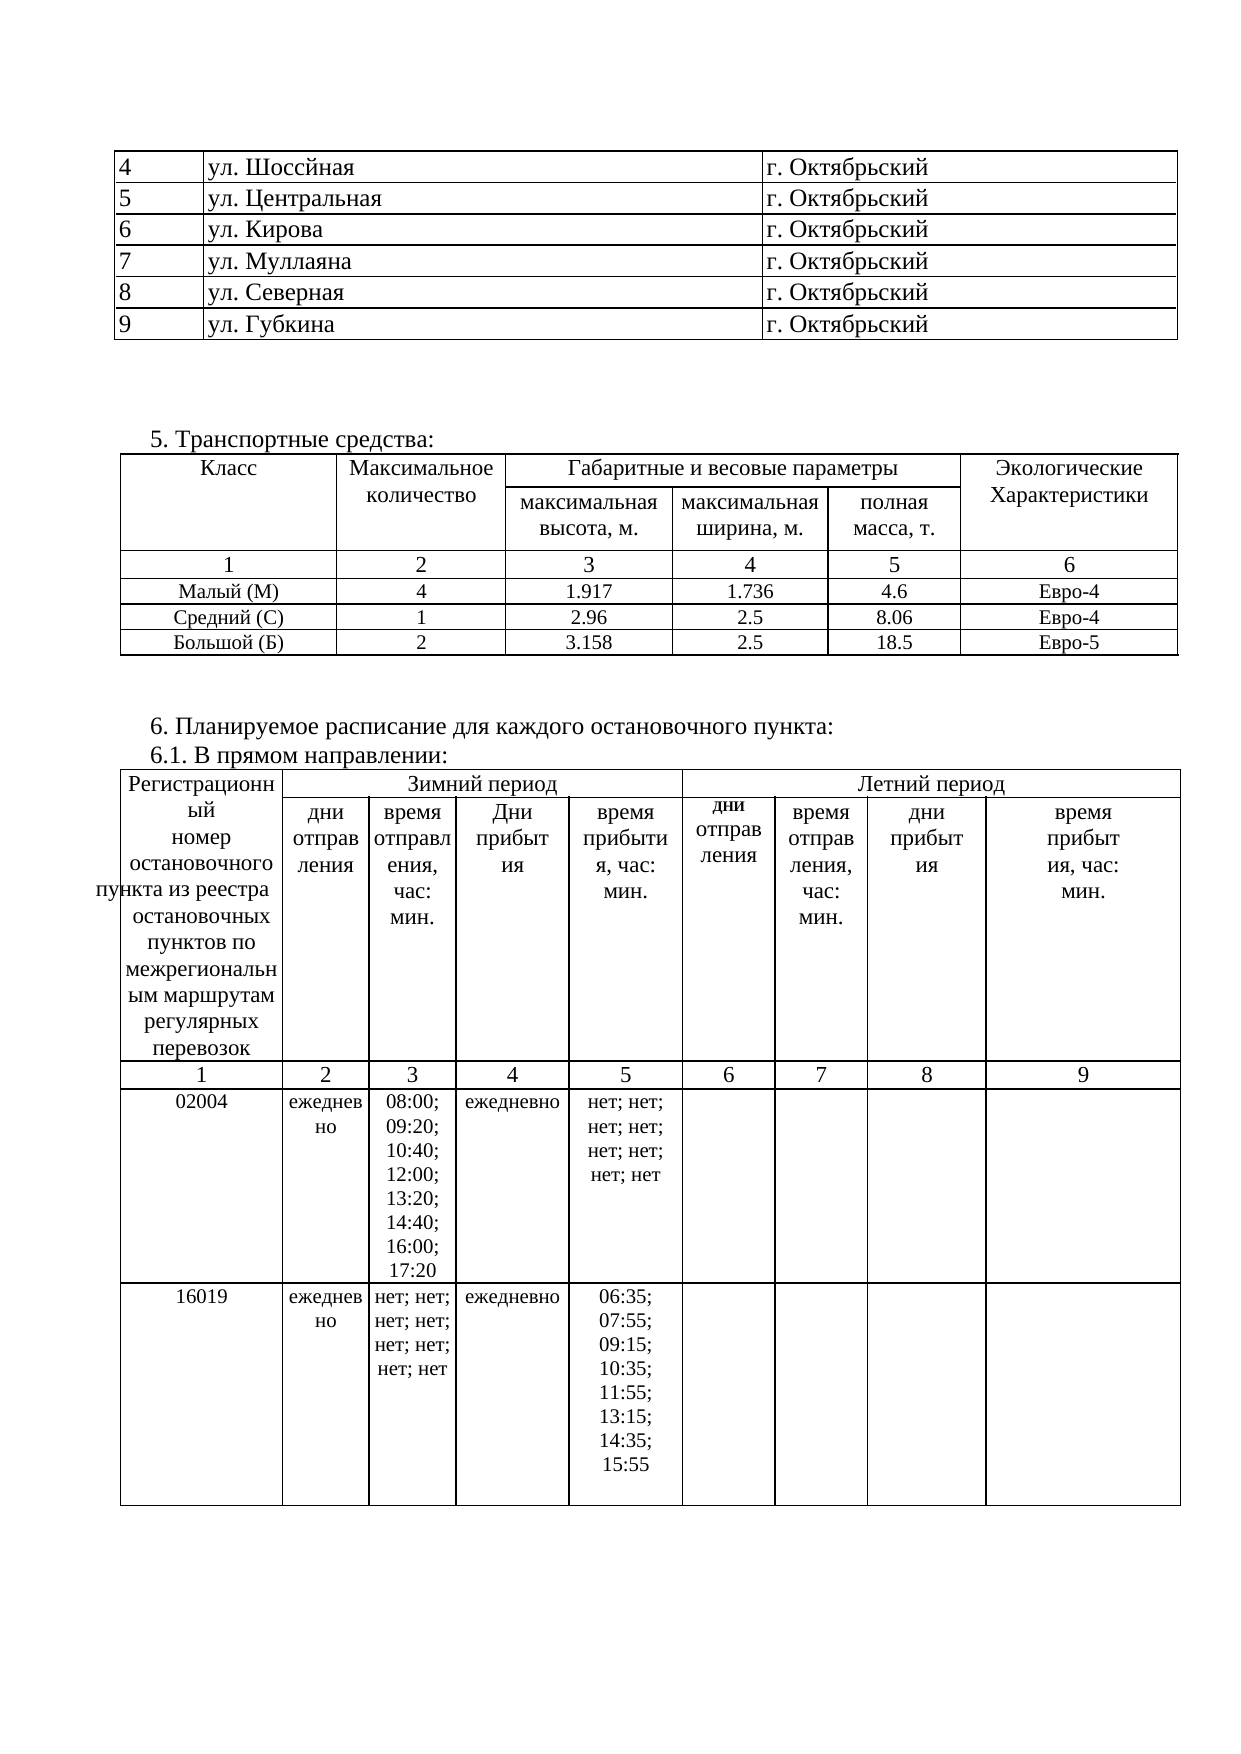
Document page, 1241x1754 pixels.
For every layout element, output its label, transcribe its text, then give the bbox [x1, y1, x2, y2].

table_cell 8.06 [829, 605, 960, 629]
table_header Летний период [683, 770, 1180, 796]
table_cell г. Октябрьский [763, 307, 1177, 339]
table_cell г. Октябрьский [763, 181, 1177, 213]
table_cell время отправл ения, час: мин. [370, 798, 455, 1060]
table_cell время прибыт ия, час: мин. [987, 798, 1180, 1060]
table_cell 9 [115, 308, 203, 339]
table_cell дни прибыт ия [868, 798, 985, 1060]
table_cell время отправ ления, час: мин. [776, 798, 867, 1060]
table_cell ежедневно [283, 1090, 368, 1282]
table_cell 4.6 [829, 579, 960, 603]
table_cell 8 [868, 1062, 985, 1088]
table_cell 1 [121, 551, 336, 577]
table_cell г. Октябрьский [763, 276, 1177, 307]
table_cell г. Октябрьский [763, 152, 1177, 181]
table_cell полная масса, т. [829, 488, 960, 549]
table_cell 2 [337, 551, 505, 577]
table_cell 4 [115, 152, 203, 181]
table_cell дни отправ ления [283, 798, 368, 1060]
table_cell 4 [337, 579, 505, 603]
table_cell ул. Шоссйная [204, 152, 762, 181]
table_cell 02004 [121, 1090, 282, 1282]
table_cell 2 [337, 630, 505, 654]
table_cell [868, 1090, 985, 1282]
table_cell 2.5 [673, 630, 827, 654]
table_cell время прибыти я, час: мин. [570, 798, 682, 1060]
table_cell ежедневно [457, 1090, 568, 1282]
table_cell 18.5 [829, 630, 960, 654]
table_cell 08:00; 09:20; 10:40; 12:00; 13:20; 14:40; 16:00; 17:20 [370, 1090, 455, 1282]
table_cell Большой (Б) [121, 630, 336, 654]
text 6.1. В прямом направлении: [150, 740, 1090, 768]
table_cell максимальная высота, м. [506, 488, 672, 549]
table_cell 4 [457, 1062, 568, 1088]
table_cell нет; нет; нет; нет; нет; нет; нет; нет [570, 1090, 682, 1282]
table_cell [683, 1284, 774, 1505]
table_cell 2.96 [506, 605, 672, 629]
table_cell Евро-4 [961, 579, 1177, 603]
table_cell ул. Кирова [204, 215, 762, 244]
table_cell 16019 [121, 1284, 282, 1505]
table_cell 6 [961, 551, 1177, 577]
table_cell 6 [683, 1062, 774, 1088]
table_cell [776, 1090, 867, 1282]
table_cell [776, 1284, 867, 1505]
table_cell 5 [829, 551, 960, 577]
table_cell ул. Центральная [204, 183, 762, 213]
table_cell ДНИ отправ ления [683, 798, 774, 1060]
table_header Класс [121, 455, 336, 549]
table_header Экологические Характеристики [961, 455, 1177, 549]
table_cell 1.736 [673, 579, 827, 603]
table_cell ул. Губкина [204, 309, 762, 339]
table_cell 3 [370, 1062, 455, 1088]
table_header Зимний период [283, 770, 682, 796]
table_cell Малый (М) [121, 579, 336, 603]
table_cell 1 [337, 605, 505, 629]
table_cell 2.5 [673, 605, 827, 629]
table_cell 06:35; 07:55; 09:15; 10:35; 11:55; 13:15; 14:35; 15:55 [570, 1284, 682, 1505]
table_cell г. Октябрьский [763, 244, 1177, 276]
table_header Максимальное количество [337, 455, 505, 549]
table_cell Средний (С) [121, 605, 336, 629]
table_cell 4 [673, 551, 827, 577]
table_cell [987, 1090, 1180, 1282]
table_cell 3.158 [506, 630, 672, 654]
table_cell 7 [776, 1062, 867, 1088]
table_cell максимальная ширина, м. [673, 488, 827, 549]
table_cell г. Октябрьский [763, 213, 1177, 244]
table_cell 1 [121, 1062, 282, 1088]
table_cell ул. Северная [204, 277, 762, 307]
table_cell Евро-4 [961, 605, 1177, 629]
table_cell Дни прибыт ия [457, 798, 568, 1060]
table_cell [683, 1090, 774, 1282]
table_cell ежедневно [457, 1284, 568, 1505]
table_cell Евро-5 [961, 630, 1177, 654]
text 6. Планируемое расписание для каждого остановочного пункта: [150, 711, 1090, 740]
table_cell 5 [570, 1062, 682, 1088]
table_cell 7 [115, 245, 203, 276]
table_header Габаритные и весовые параметры [506, 455, 960, 486]
table_cell ежедневно [283, 1284, 368, 1505]
table_cell 5 [115, 183, 203, 213]
table_cell ул. Муллаяна [204, 246, 762, 276]
table_cell 1.917 [506, 579, 672, 603]
table_cell [868, 1284, 985, 1505]
table_cell нет; нет; нет; нет; нет; нет; нет; нет [370, 1284, 455, 1505]
text 5. Транспортные средства: [150, 424, 1090, 453]
table_cell 2 [283, 1062, 368, 1088]
table_cell 9 [987, 1062, 1180, 1088]
table_cell [987, 1284, 1180, 1505]
table_cell 8 [115, 277, 203, 307]
table_header Регистрационный номер остановочного пункта из реестра остановочных пунктов по межрегиональным маршрутам регулярных перевозок [121, 770, 282, 1060]
table_cell 6 [115, 214, 203, 244]
table_cell 3 [506, 551, 672, 577]
